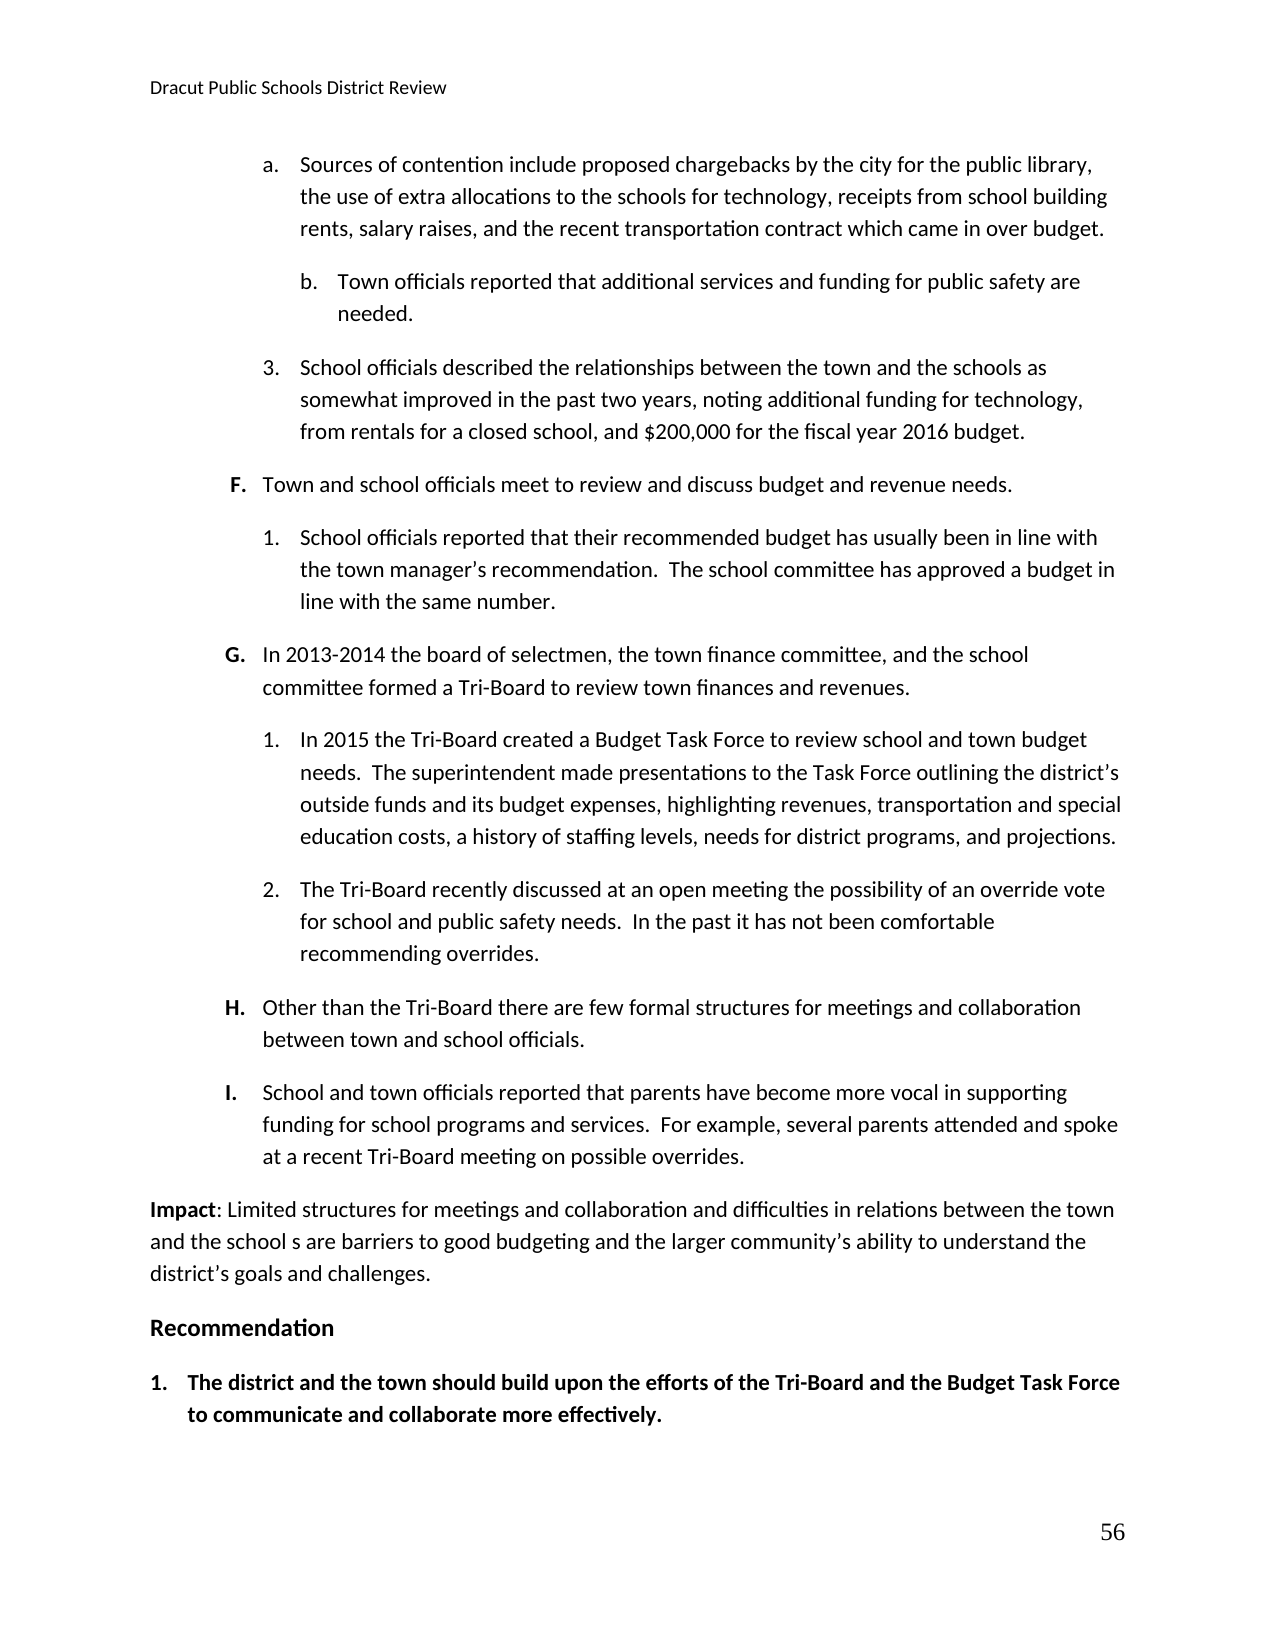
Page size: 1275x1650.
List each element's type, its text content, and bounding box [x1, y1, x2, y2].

text 3. School officials described the relationships between the town and the schools as somewhat improved in the past two years, noting additional funding for technology, from rentals for a closed school, and $200,000 for the fiscal year 2016 budget. [150, 353, 1125, 445]
text 2. The Tri-Board recently discussed at an open meeting the possibility of an override vote for school and public safety needs. In the past it has not been comfortable recommending overrides. [150, 875, 1125, 968]
text 1. The district and the town should build upon the efforts of the Tri-Board and the Budget Task Force to communicate and collaborate more effectively. [150, 1368, 1125, 1429]
text a. Sources of contention include proposed chargebacks by the city for the public library, the use of extra allocations to the schools for technology, receipts from school building rents, salary raises, and the recent transportation contract which came in over budget. [262, 150, 1125, 242]
list 1. School officials reported that their recommended budget has usually been in line with the town manager’s recommendation. The school committee has approved a budget in line with the same number. [225, 523, 1125, 615]
text I. School and town officials reported that parents have become more vocal in supporting funding for school programs and services. For example, several parents attended and spoke at a recent Tri-Board meeting on possible overrides. [150, 1078, 1125, 1170]
text b. Town officials reported that additional services and funding for public safety are needed. [225, 267, 1125, 328]
text H. Other than the Tri-Board there are few formal structures for meetings and collaboration between town and school officials. [150, 993, 1125, 1053]
text F. Town and school officials meet to review and discuss budget and revenue needs. [187, 470, 1125, 498]
text 1. In 2015 the Tri-Board created a Budget Task Force to review school and town budget needs. The superintendent made presentations to the Task Force outlining the district’s outside funds and its budget expenses, highlighting revenues, transportation and special education costs, a history of staffing levels, needs for district programs, and projections. [150, 726, 1125, 850]
text Recommendation [150, 1313, 1125, 1343]
text Impact: Limited structures for meetings and collaboration and difficulties in relations between the town and the school s are barriers to good budgeting and the larger community’s ability to understand the district’s goals and challenges. [150, 1195, 1125, 1288]
text G. In 2013-2014 the board of selectmen, the town finance committee, and the school committee formed a Tri-Board to review town finances and revenues. [150, 640, 1125, 701]
